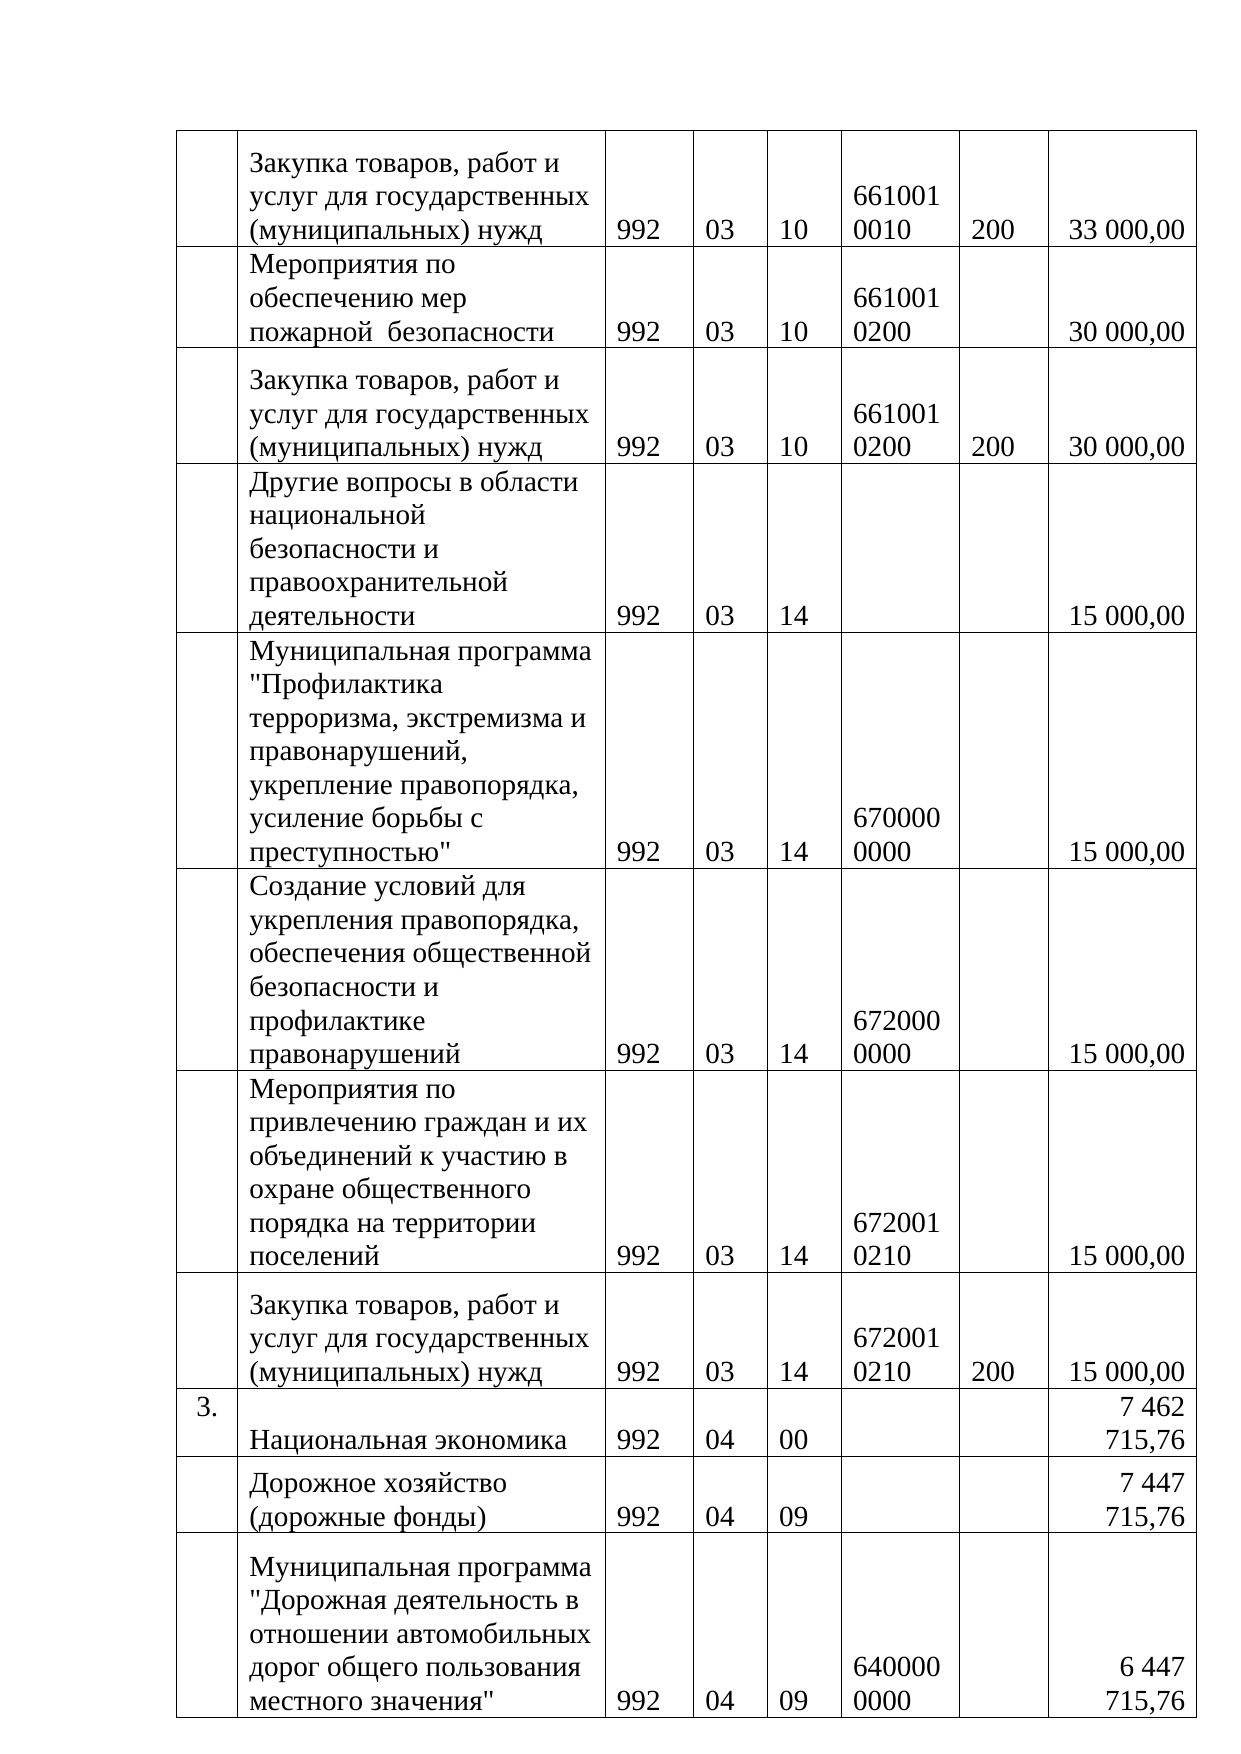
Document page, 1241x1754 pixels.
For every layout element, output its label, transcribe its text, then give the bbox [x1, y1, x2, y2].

table_cell [960, 1457, 1048, 1532]
table_cell 14 [768, 633, 841, 867]
table_cell Закупка товаров, работ и услуг для государственных (муниципальных) нужд [238, 348, 605, 463]
table_cell 03 [694, 633, 767, 867]
table_cell 3. [177, 1389, 237, 1456]
table_cell 992 [606, 1071, 693, 1272]
table_cell 7 447 715,76 [1049, 1457, 1196, 1532]
table_cell 03 [694, 1273, 767, 1388]
table_cell [960, 247, 1048, 347]
table_cell [842, 464, 959, 632]
table_cell [177, 247, 237, 347]
table_cell 04 [694, 1457, 767, 1532]
table_cell [177, 1533, 237, 1717]
table_cell 03 [694, 348, 767, 463]
table_cell 04 [694, 1389, 767, 1456]
table_cell [177, 464, 237, 632]
table_cell 15 000,00 [1049, 1071, 1196, 1272]
table_cell 6720000000 [842, 869, 959, 1070]
table_cell [177, 869, 237, 1070]
table_cell 6720010210 [842, 1273, 959, 1388]
table_cell Муниципальная программа "Дорожная деятельность в отношении автомобильных дорог общего пользования местного значения" [238, 1533, 605, 1717]
table_cell [960, 1533, 1048, 1717]
table_cell Мероприятия по привлечению граждан и их объединений к участию в охране общественного порядка на территории поселений [238, 1071, 605, 1272]
table_cell 6610010200 [842, 348, 959, 463]
table_cell 03 [694, 131, 767, 246]
table_cell 00 [768, 1389, 841, 1456]
table_cell Мероприятия по обеспечению мер пожарной безопасности [238, 247, 605, 347]
table_cell 09 [768, 1533, 841, 1717]
table_cell 992 [606, 348, 693, 463]
table_cell Другие вопросы в области национальной безопасности и правоохранительной деятельности [238, 464, 605, 632]
table_cell [177, 1071, 237, 1272]
table_cell 30 000,00 [1049, 348, 1196, 463]
table_cell 6400000000 [842, 1533, 959, 1717]
table_cell [177, 131, 237, 246]
table_cell Дорожное хозяйство (дорожные фонды) [238, 1457, 605, 1532]
table_cell 30 000,00 [1049, 247, 1196, 347]
table_cell 992 [606, 633, 693, 867]
table_cell 14 [768, 1071, 841, 1272]
table_cell 6 447 715,76 [1049, 1533, 1196, 1717]
table_cell 7 462 715,76 [1049, 1389, 1196, 1456]
table_cell [960, 869, 1048, 1070]
table_cell 200 [960, 1273, 1048, 1388]
table_cell 03 [694, 247, 767, 347]
table_cell 992 [606, 131, 693, 246]
table_cell [177, 348, 237, 463]
table_cell 15 000,00 [1049, 869, 1196, 1070]
table_cell 14 [768, 869, 841, 1070]
table_cell 14 [768, 464, 841, 632]
table_cell [177, 633, 237, 867]
table_cell 6610010010 [842, 131, 959, 246]
table_cell Закупка товаров, работ и услуг для государственных (муниципальных) нужд [238, 131, 605, 246]
table_cell 992 [606, 247, 693, 347]
table_cell [842, 1457, 959, 1532]
table_cell 15 000,00 [1049, 633, 1196, 867]
table_cell 10 [768, 348, 841, 463]
table_cell 200 [960, 131, 1048, 246]
table_cell [960, 633, 1048, 867]
table_cell 200 [960, 348, 1048, 463]
table_cell 14 [768, 1273, 841, 1388]
table_cell Создание условий для укрепления правопорядка, обеспечения общественной безопасности и профилактике правонарушений [238, 869, 605, 1070]
table_cell 10 [768, 247, 841, 347]
table_cell 992 [606, 1273, 693, 1388]
table_cell 10 [768, 131, 841, 246]
table_cell 04 [694, 1533, 767, 1717]
table_cell 992 [606, 1389, 693, 1456]
table_cell 03 [694, 1071, 767, 1272]
table_cell 15 000,00 [1049, 1273, 1196, 1388]
table_cell [960, 1389, 1048, 1456]
table_cell 03 [694, 869, 767, 1070]
table_cell 992 [606, 1457, 693, 1532]
table_cell [842, 1389, 959, 1456]
table_cell 992 [606, 1533, 693, 1717]
table_cell 6610010200 [842, 247, 959, 347]
table_cell 6700000000 [842, 633, 959, 867]
table_cell Национальная экономика [238, 1389, 605, 1456]
table_cell 15 000,00 [1049, 464, 1196, 632]
table_cell 33 000,00 [1049, 131, 1196, 246]
table_cell [177, 1273, 237, 1388]
table_cell 992 [606, 869, 693, 1070]
table_cell 09 [768, 1457, 841, 1532]
table_cell [960, 464, 1048, 632]
table_cell Закупка товаров, работ и услуг для государственных (муниципальных) нужд [238, 1273, 605, 1388]
table_cell 03 [694, 464, 767, 632]
table_cell 992 [606, 464, 693, 632]
table_cell [177, 1457, 237, 1532]
table_cell Муниципальная программа "Профилактика терроризма, экстремизма и правонарушений, укрепление правопорядка, усиление борьбы с преступностью" [238, 633, 605, 867]
table_cell [960, 1071, 1048, 1272]
table_cell 6720010210 [842, 1071, 959, 1272]
